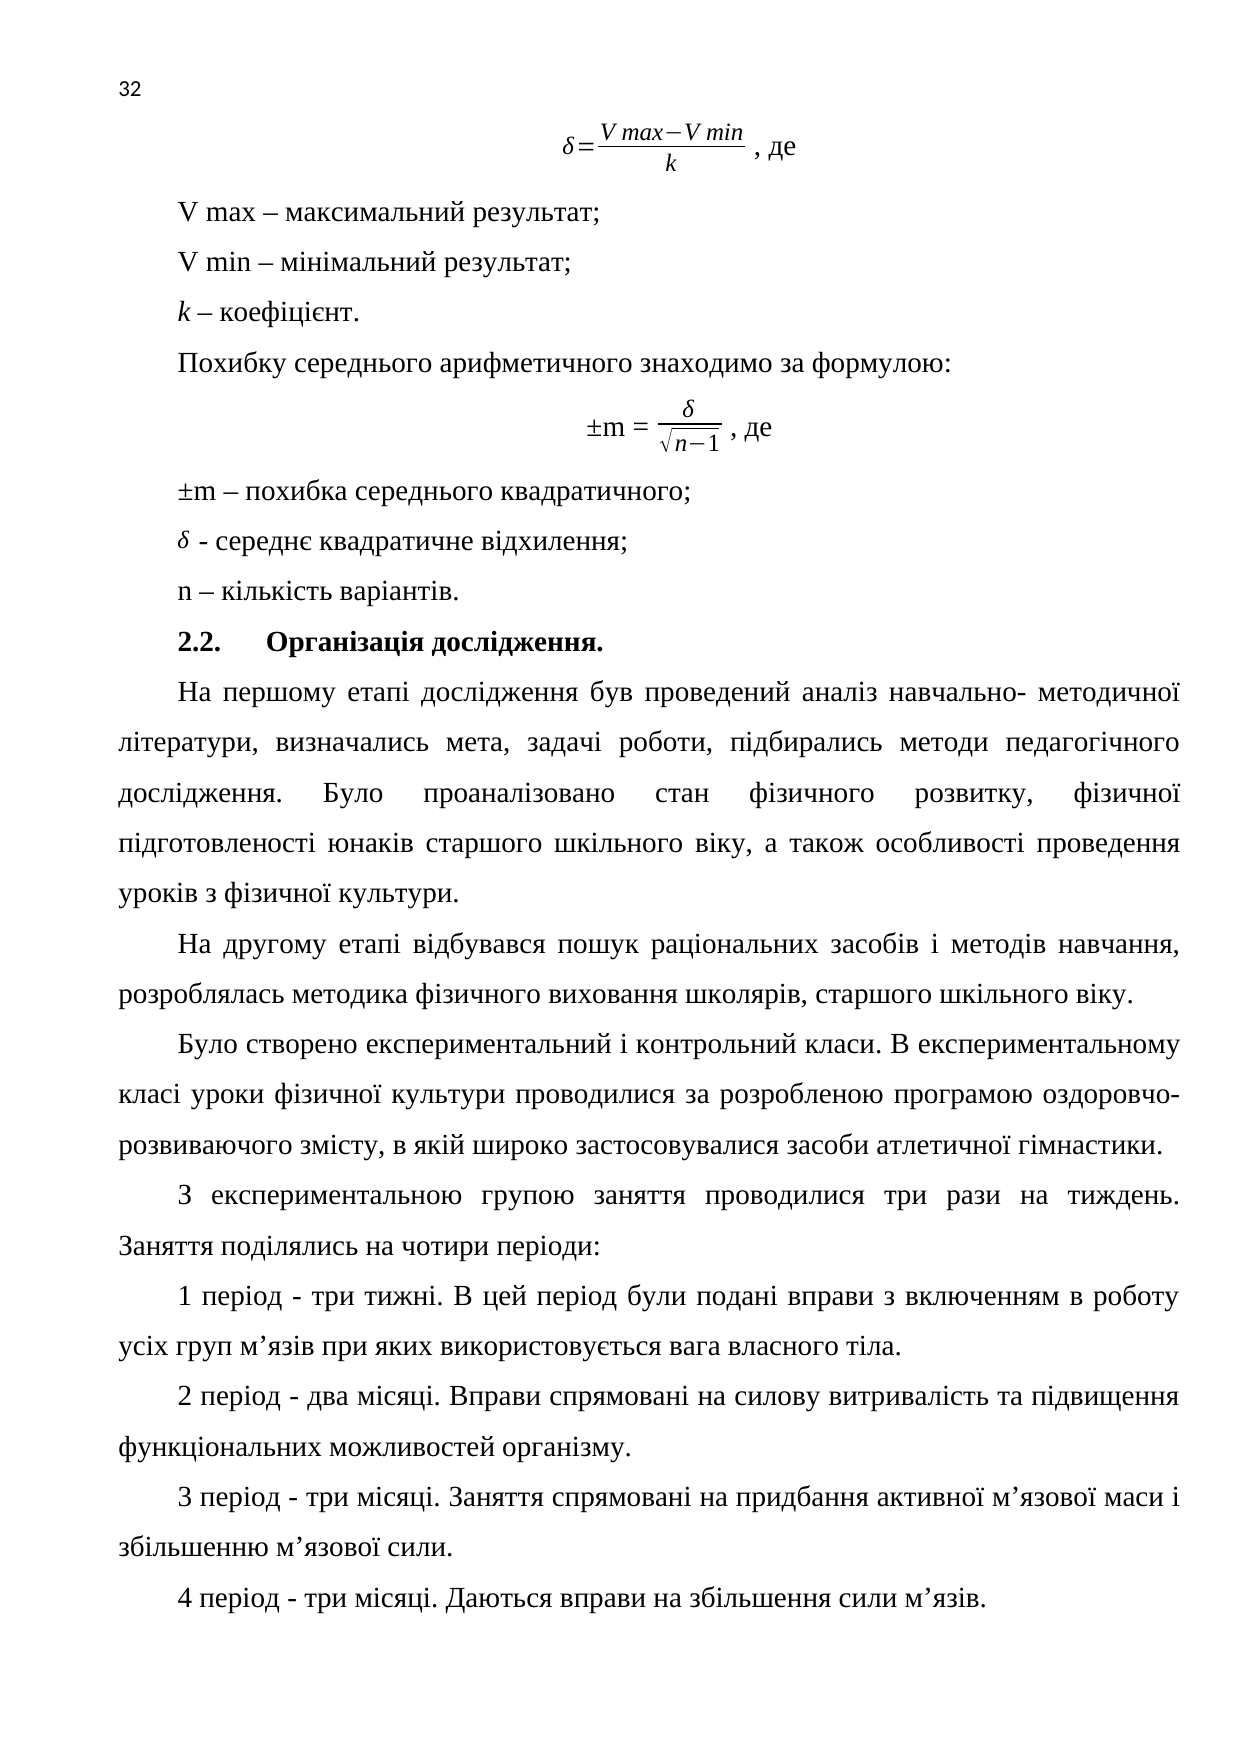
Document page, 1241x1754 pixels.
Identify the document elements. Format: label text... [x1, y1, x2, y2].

text V max – максимальний результат; [118, 194, 1181, 227]
text , де [118, 118, 1181, 177]
text 1 період - три тижні. В цей період були подані вправи з включенням в роботу усіх груп м’язів при яких використовується вага власного тіла. [118, 1278, 1181, 1362]
text ±m = , де [118, 395, 1181, 456]
text Похибку середнього арифметичного знаходимо за формулою: [118, 345, 1181, 378]
text З експериментальною групою заняття проводилися три рази на тиждень. Заняття поділялись на чотири періоди: [118, 1177, 1181, 1261]
text 4 період - три місяці. Даються вправи на збільшення сили м’язів. [118, 1580, 1181, 1613]
text n – кількість варіантів. [118, 573, 1181, 607]
text 2 період - два місяці. Вправи спрямовані на силову витривалість та підвищення функціональних можливостей організму. [118, 1378, 1181, 1462]
subtitle 2.2. Організація дослідження. [118, 624, 1181, 657]
text Було створено експериментальний і контрольний класи. В експериментальному класі уроки фізичної культури проводилися за розробленою програмою оздоровчо-розвиваючого змісту, в якій широко застосовувалися засоби атлетичної гімнастики. [118, 1026, 1181, 1161]
text - середнє квадратичне відхилення; [118, 523, 1181, 557]
text На другому етапі відбувався пошук раціональних засобів і методів навчання, розроблялась методика фізичного виховання школярів, старшого шкільного віку. [118, 926, 1181, 1009]
text k – коефіцієнт. [118, 294, 1181, 328]
text На першому етапі дослідження був проведений аналіз навчально- методичної літератури, визначались мета, задачі роботи, підбирались методи педагогічного дослідження. Було проаналізовано стан фізичного розвитку, фізичної підготовленості юнаків старшого шкільного віку, а також особливості проведення уроків з фізичної культури. [118, 674, 1181, 909]
text ±m – похибка середнього квадратичного; [118, 473, 1181, 506]
text 3 період - три місяці. Заняття спрямовані на придбання активної м’язової маси і збільшенню м’язової сили. [118, 1479, 1181, 1563]
text V min – мінімальний результат; [118, 244, 1181, 278]
